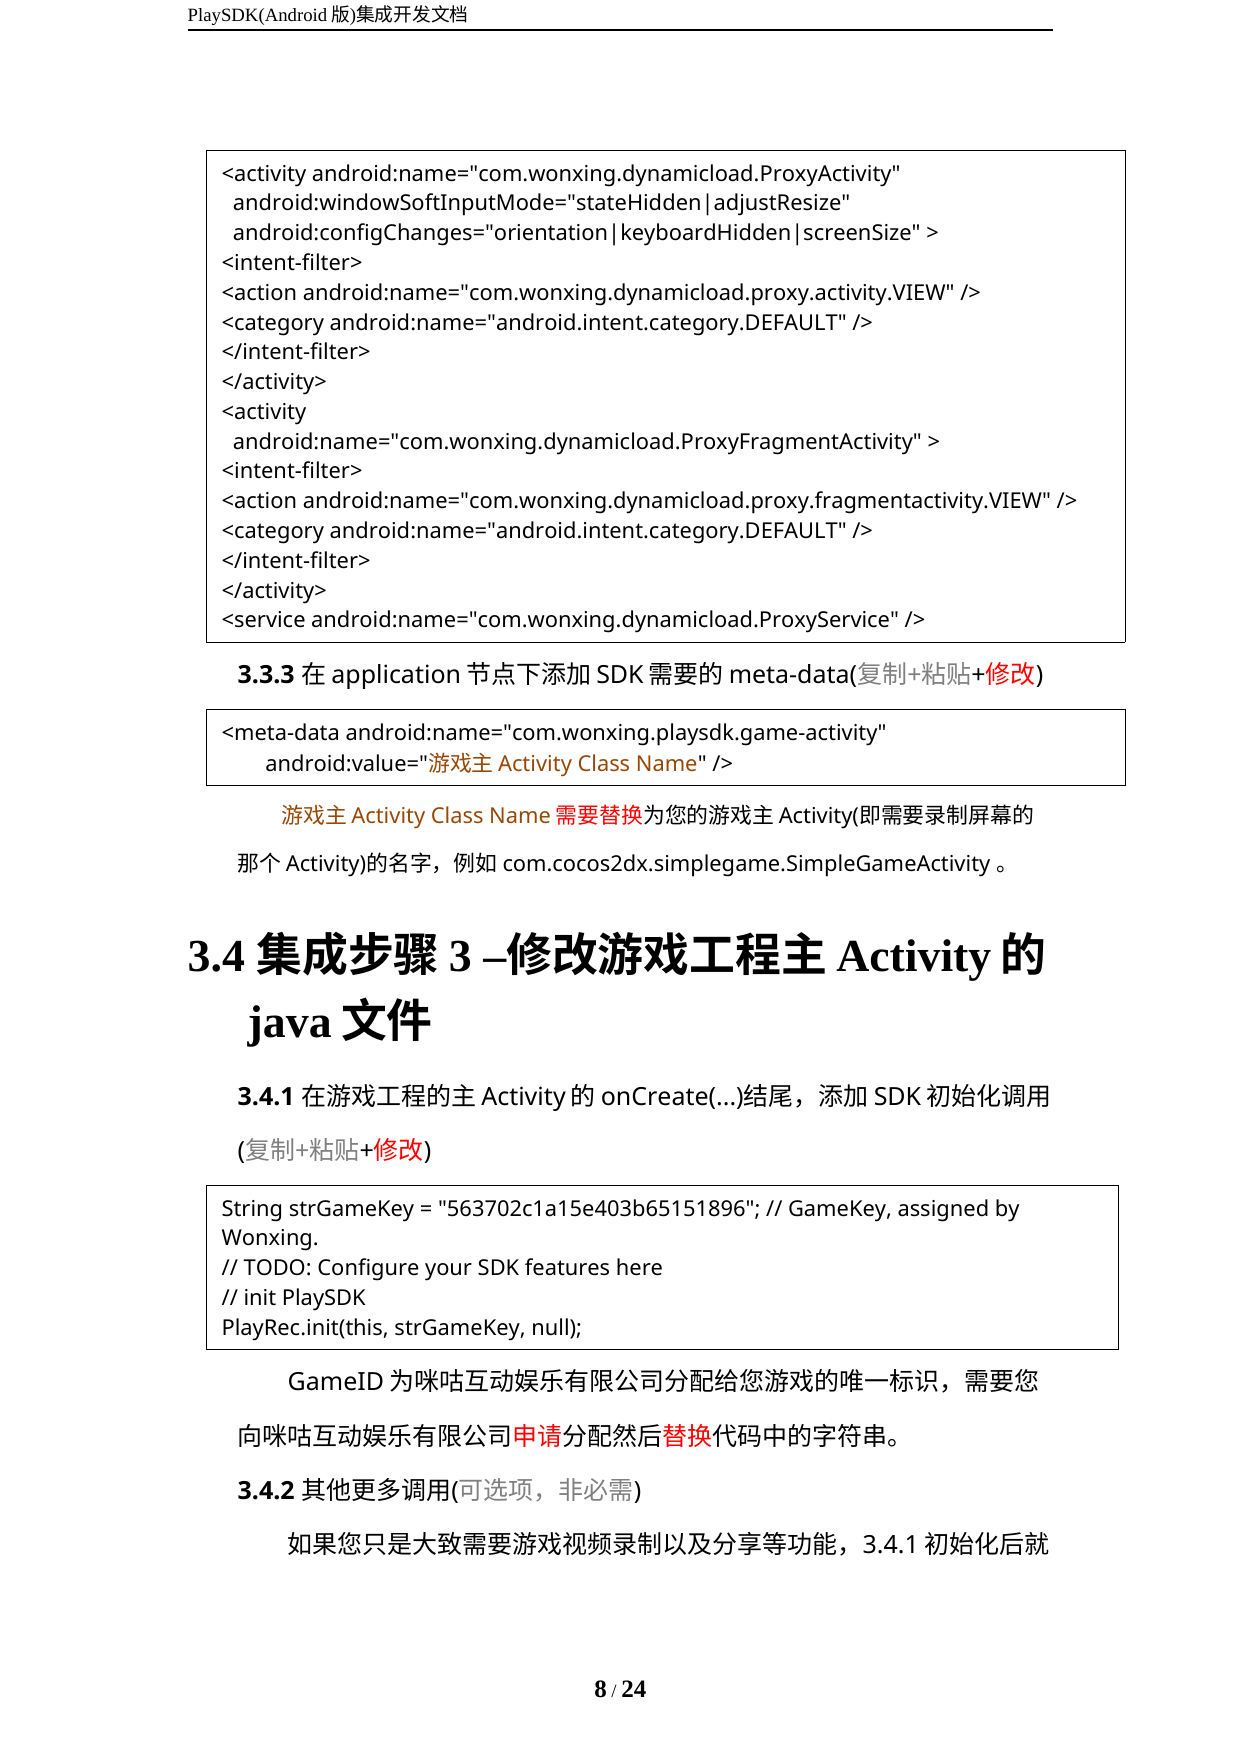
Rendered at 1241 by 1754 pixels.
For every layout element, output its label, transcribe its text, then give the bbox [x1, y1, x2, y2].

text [237, 1525, 1053, 1561]
text 游戏主Activity Class Name需要替换为您的游戏主Activity(即需要录制屏幕的那个Activity)的名字，例如 com.cocos2dx.simplegame.SimpleGameActivity 。 [237, 798, 1053, 878]
text GameID为咪咕互动娱乐有限公司分配给您游戏的唯一标识，需要您向咪咕互动娱乐有限公司申请分配然后替换代码中的字符串。 [237, 1362, 1053, 1452]
text 3.4.1 在游戏工程的主Activity的onCreate(...)结尾，添加SDK初始化调用(复制+粘贴+修改) [237, 1076, 1053, 1167]
subtitle 3.4 集成步骤3 –修改游戏工程主Activity的java文件 [187, 918, 1053, 1051]
text 3.3.3 在application节点下添加SDK需要的meta-data(复制+粘贴+修改) [237, 654, 1053, 691]
text 3.4.2 其他更多调用(可选项，非必需) [237, 1470, 1053, 1507]
